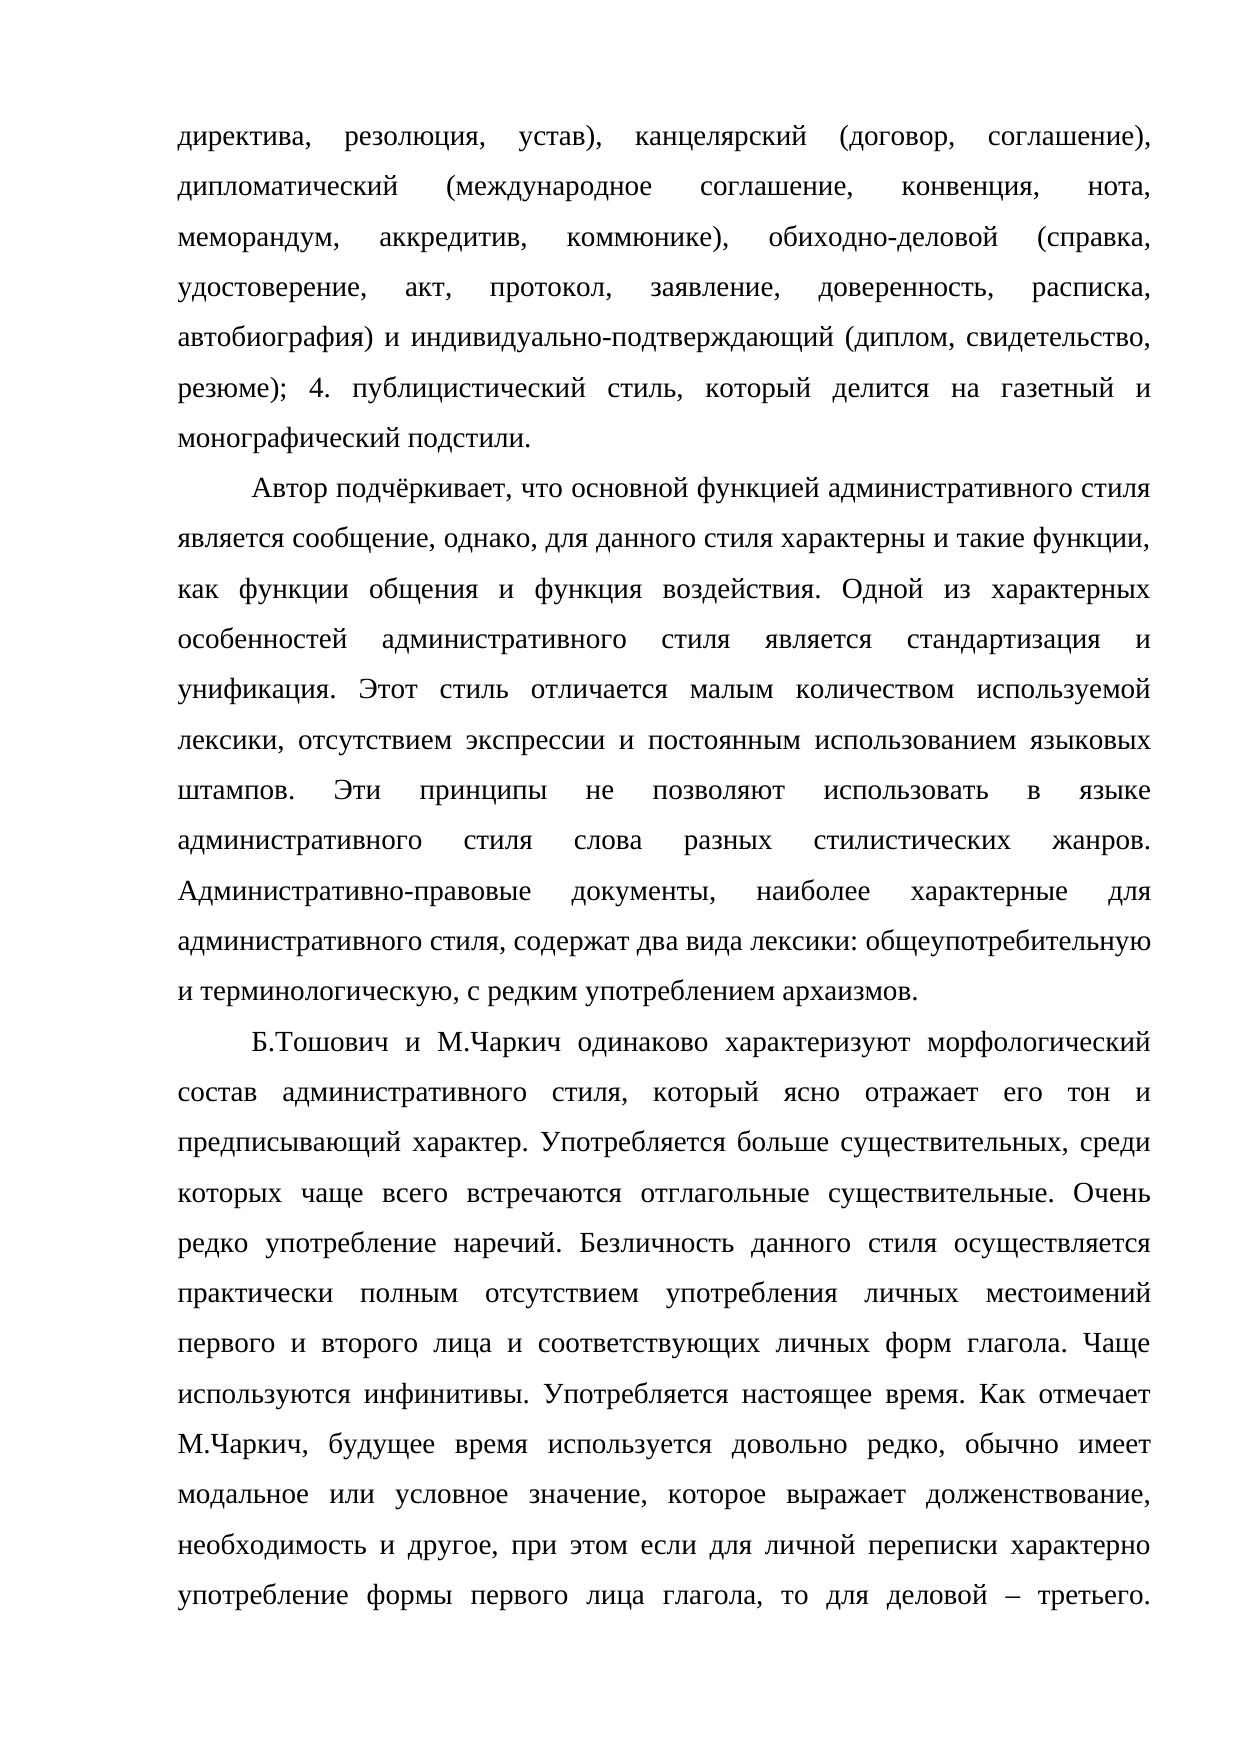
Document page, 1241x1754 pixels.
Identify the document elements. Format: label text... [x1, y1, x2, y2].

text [177, 1024, 1152, 1611]
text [177, 118, 1152, 453]
text Автор подчёркивает, что основной функцией административного стиля является сообщение, однако, для данного стиля характерны и такие функции, как функции общения и функция воздействия. Одной из характерных особенностей административного стиля является стандартизация и унификация. Этот стиль отличается малым количеством используемой лексики, отсутствием экспрессии и постоянным использованием языковых штампов. Эти принципы не позволяют использовать в языке административного стиля слова разных стилистических жанров. Административно-правовые документы, наиболее характерные для административного стиля, содержат два вида лексики: общеупотребительную и терминологическую, с редким употреблением архаизмов. [177, 470, 1152, 1007]
